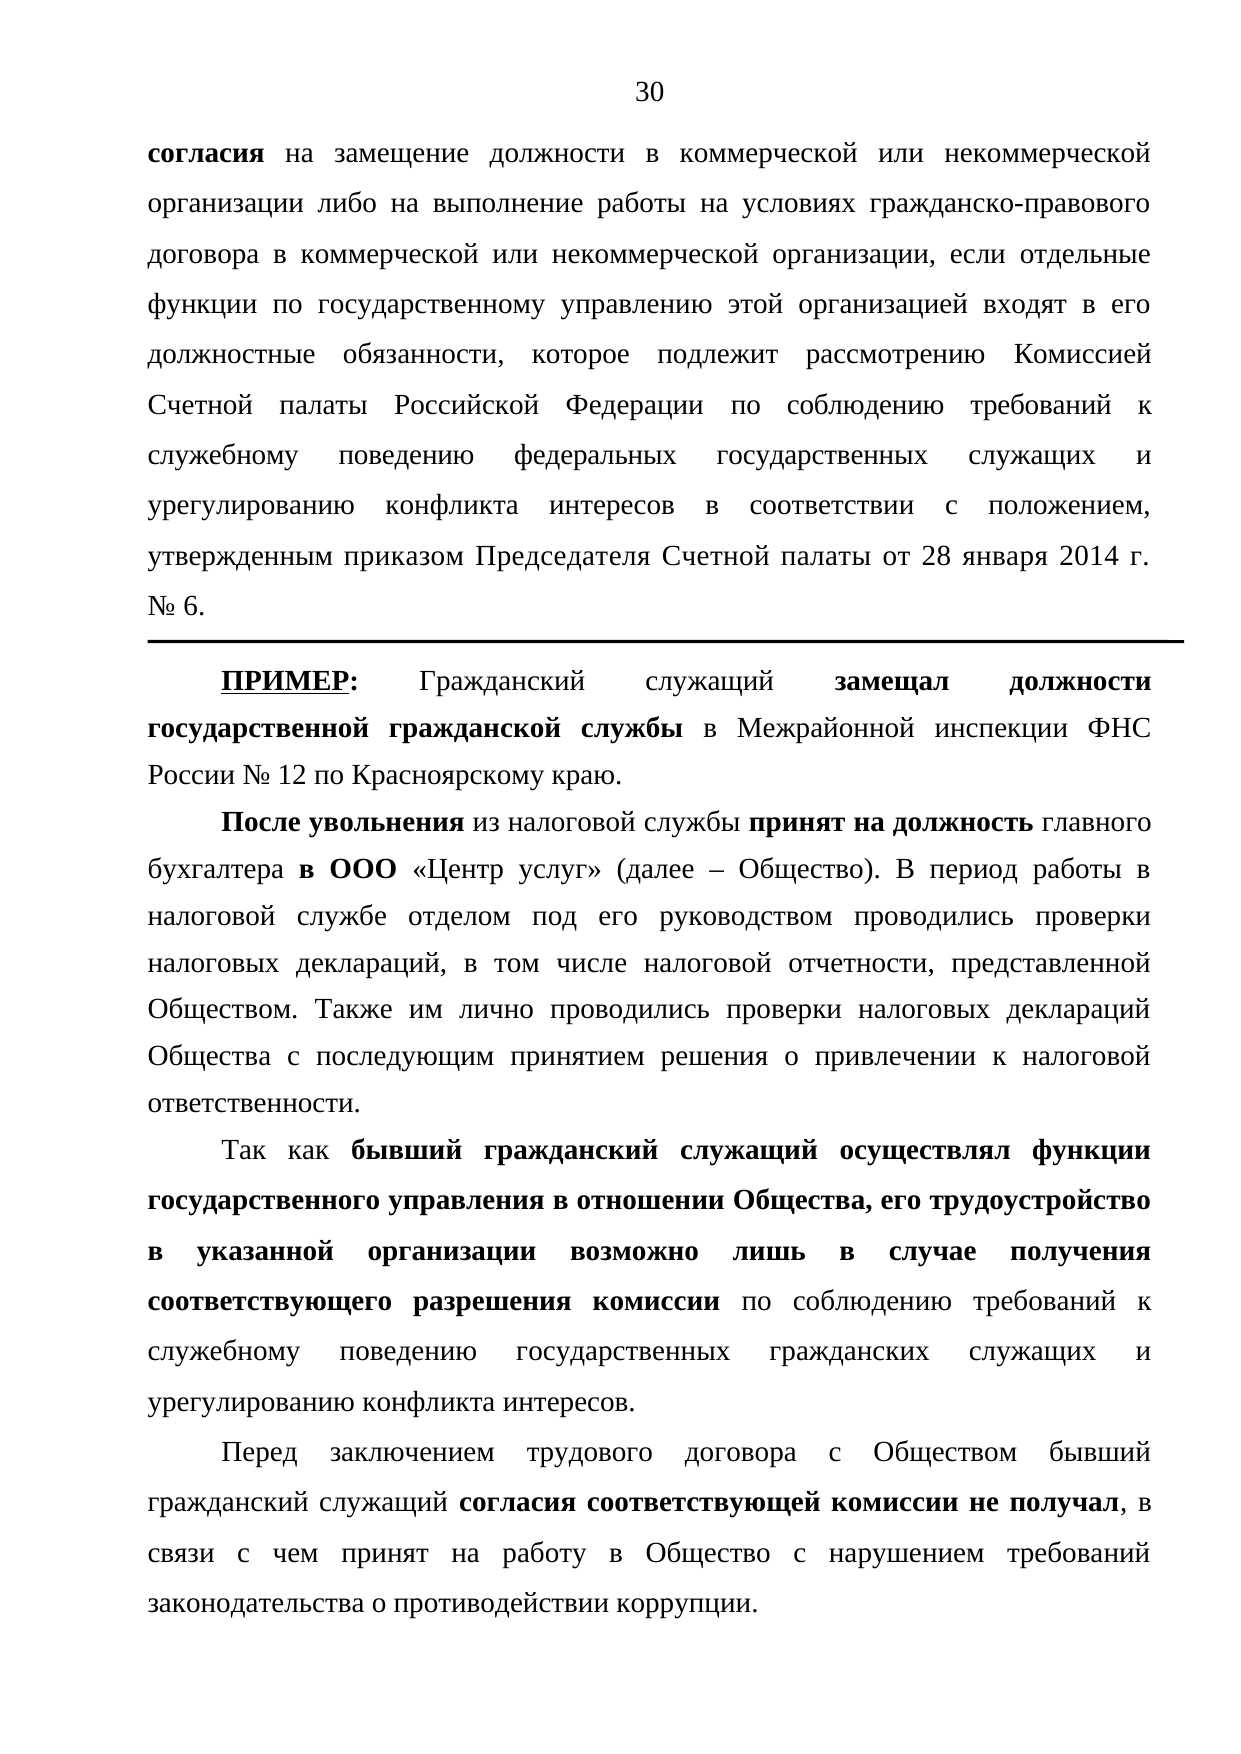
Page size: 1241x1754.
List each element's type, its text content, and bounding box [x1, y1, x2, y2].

text ПРИМЕР: Гражданский служащий замещал должности государственной гражданской службы в Межрайонной инспекции ФНС России № 12 по Красноярскому краю. [147, 663, 1152, 791]
text Перед заключением трудового договора с Обществом бывший гражданский служащий согласия соответствующей комиссии не получал, в связи с чем принят на работу в Общество с нарушением требований законодательства о противодействии коррупции. [147, 1434, 1152, 1618]
text Так как бывший гражданский служащий осуществлял функции государственного управления в отношении Общества, его трудоустройство в указанной организации возможно лишь в случае получения соответствующего разрешения комиссии по соблюдению требований к служебному поведению государственных гражданских служащих и урегулированию конфликта интересов. [147, 1132, 1152, 1417]
text После увольнения из налоговой службы принят на должность главного бухгалтера в ООО «Центр услуг» (далее – Общество). В период работы в налоговой службе отделом под его руководством проводились проверки налоговых деклараций, в том числе налоговой отчетности, представленной Обществом. Также им лично проводились проверки налоговых деклараций Общества с последующим принятием решения о привлечении к налоговой ответственности. [147, 804, 1152, 1119]
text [147, 135, 1152, 622]
